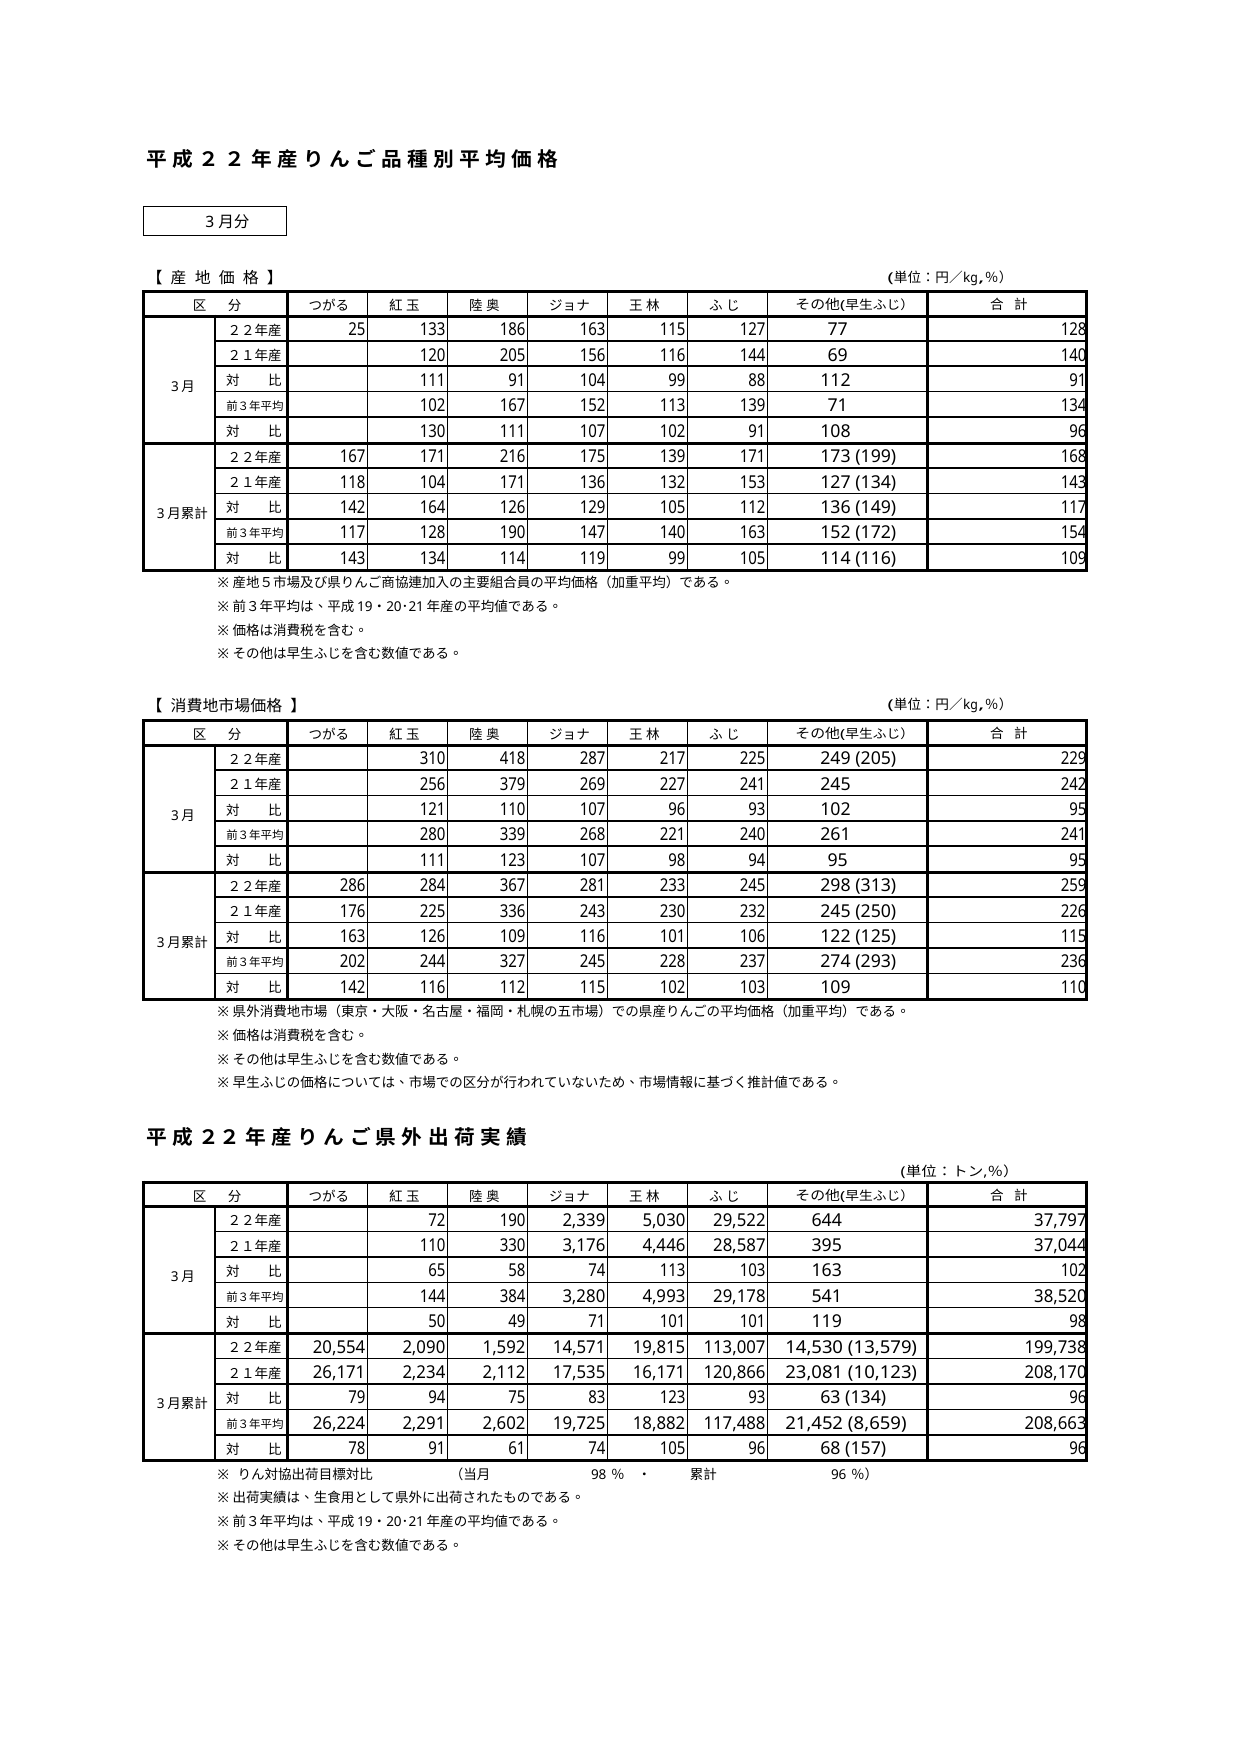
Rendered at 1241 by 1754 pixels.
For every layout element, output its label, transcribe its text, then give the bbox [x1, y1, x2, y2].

table_cell 136 (149) [768, 494, 926, 518]
table_cell 112 [768, 367, 926, 391]
text ※ 価格は消費税を含む。 [217, 621, 1138, 639]
table_cell 233 [608, 874, 687, 896]
table_cell 117 [289, 520, 367, 543]
table_cell 120,866 [688, 1359, 767, 1383]
table_header 王 林 [608, 293, 687, 314]
table_cell 98 [608, 847, 687, 871]
table_cell 122 (125) [768, 923, 926, 947]
table_cell 142 [289, 494, 367, 518]
table_cell 243 [528, 898, 607, 922]
table_cell [289, 747, 367, 769]
table_cell 116 [608, 342, 687, 365]
table_header 紅 玉 [368, 722, 447, 743]
table_cell 95 [929, 796, 1085, 820]
table_cell 240 [688, 822, 767, 845]
table_cell ２１年産 [216, 342, 286, 365]
table_cell 119 [768, 1308, 926, 1332]
table_cell 136 [528, 469, 607, 492]
table_cell 14,530 (13,579) [768, 1335, 926, 1358]
table_cell 164 [368, 494, 447, 518]
table_cell 前３年平均 [216, 1283, 286, 1307]
table_cell 230 [608, 898, 687, 922]
table_cell 237 [688, 949, 767, 972]
table_cell 102 [608, 974, 687, 998]
table_cell [289, 847, 367, 871]
table_cell ２２年産 [216, 318, 286, 340]
table_cell ２１年産 [216, 469, 286, 492]
table_cell 対 比 [216, 494, 286, 518]
table_cell 117 [929, 494, 1085, 518]
table_header ジョナ [528, 1184, 607, 1205]
table_cell [289, 1283, 367, 1307]
table_cell 95 [768, 847, 926, 871]
table_header つがる [289, 1184, 367, 1205]
text ※ その他は早生ふじを含む数値である。 [217, 644, 1138, 663]
table_header 合 計 [929, 1184, 1085, 1205]
table_cell 107 [528, 796, 607, 820]
table_cell 115 [929, 923, 1085, 947]
table_cell 102 [608, 418, 687, 442]
table_cell 前３年平均 [216, 822, 286, 845]
text 平 成 ２ ２ 年 産 り ん ご 品 種 別 平 均 価 格 [146, 146, 1138, 173]
table_cell 94 [688, 847, 767, 871]
table_cell 330 [448, 1232, 527, 1256]
table_cell 202 [289, 949, 367, 972]
text (単位：トン,％） [900, 1162, 1138, 1181]
table_cell 96 [688, 1436, 767, 1459]
table_cell 152 (172) [768, 520, 926, 543]
table_cell 384 [448, 1283, 527, 1307]
table_header 陸 奥 [448, 293, 527, 314]
table_cell 118 [289, 469, 367, 492]
table_cell 644 [768, 1208, 926, 1231]
table_cell 37,044 [929, 1232, 1085, 1256]
table_cell 229 [929, 747, 1085, 769]
table_cell 112 [448, 974, 527, 998]
table_cell [289, 1232, 367, 1256]
table_cell [289, 1258, 367, 1281]
table_cell 対 比 [216, 847, 286, 871]
table_cell 130 [368, 418, 447, 442]
table_cell 88 [688, 367, 767, 391]
table_cell 103 [688, 1258, 767, 1281]
table_cell 259 [929, 874, 1085, 896]
table_cell 134 [368, 545, 447, 569]
table_cell 129 [528, 494, 607, 518]
table_cell 3月 [145, 747, 214, 871]
text ※ 出荷実績は、生食用として県外に出荷されたものである。 [217, 1488, 1138, 1507]
table_cell 61 [448, 1436, 527, 1459]
table_cell 99 [608, 367, 687, 391]
table_cell 113 [608, 1258, 687, 1281]
table_cell 96 [929, 418, 1085, 442]
table_cell 245 [768, 771, 926, 794]
table_cell 339 [448, 822, 527, 845]
table_cell 113,007 [688, 1335, 767, 1358]
table_cell 133 [368, 318, 447, 340]
table_header 区 分 [145, 1184, 286, 1205]
table_cell 199,738 [929, 1335, 1085, 1358]
table_cell 171 [448, 469, 527, 492]
table_cell 3月 [145, 318, 214, 442]
table_cell 186 [448, 318, 527, 340]
table_cell 50 [368, 1308, 447, 1332]
table_header つがる [289, 722, 367, 743]
table_cell 104 [368, 469, 447, 492]
table_header ジョナ [528, 722, 607, 743]
table_header 区 分 [145, 722, 286, 743]
table_cell 113 [608, 392, 687, 416]
table_cell 144 [688, 342, 767, 365]
table_cell 298 (313) [768, 874, 926, 896]
table_cell 173 (199) [768, 445, 926, 467]
table_cell 対 比 [216, 1385, 286, 1408]
table_cell 3,176 [528, 1232, 607, 1256]
table_cell 163 [289, 923, 367, 947]
table_cell 244 [368, 949, 447, 972]
table_cell 74 [528, 1258, 607, 1281]
table_cell [289, 822, 367, 845]
table_cell 116 [528, 923, 607, 947]
table_cell 144 [368, 1283, 447, 1307]
table_cell 110 [448, 796, 527, 820]
table_cell 110 [368, 1232, 447, 1256]
table_cell 前３年平均 [216, 949, 286, 972]
table_cell 101 [608, 1308, 687, 1332]
table_cell [289, 342, 367, 365]
table_cell [289, 1208, 367, 1231]
table_cell ２１年産 [216, 898, 286, 922]
table_cell 91 [688, 418, 767, 442]
table_cell 109 [768, 974, 926, 998]
table_cell 16,171 [608, 1359, 687, 1383]
table_cell 168 [929, 445, 1085, 467]
table_cell 245 [688, 874, 767, 896]
table_header 区 分 [145, 293, 286, 314]
table_cell 143 [929, 469, 1085, 492]
table_cell 249 (205) [768, 747, 926, 769]
table_cell 3,280 [528, 1283, 607, 1307]
table_cell 107 [528, 847, 607, 871]
table_header 陸 奥 [448, 1184, 527, 1205]
table_cell 94 [368, 1385, 447, 1408]
table_cell 379 [448, 771, 527, 794]
table_cell 37,797 [929, 1208, 1085, 1231]
table_cell 541 [768, 1283, 926, 1307]
table_cell 226 [929, 898, 1085, 922]
table_header ジョナ [528, 293, 607, 314]
table_cell ２１年産 [216, 1232, 286, 1256]
table_cell 395 [768, 1232, 926, 1256]
table_cell 126 [448, 494, 527, 518]
table_cell 106 [688, 923, 767, 947]
table_cell 2,339 [528, 1208, 607, 1231]
table_cell 2,602 [448, 1410, 527, 1434]
table_cell 104 [528, 367, 607, 391]
table_cell 19,725 [528, 1410, 607, 1434]
table_cell 25 [289, 318, 367, 340]
text ※ 早生ふじの価格については、市場での区分が行われていないため、市場情報に基づく推計値である。 [217, 1073, 1138, 1092]
table_cell 109 [448, 923, 527, 947]
table_header 合 計 [929, 722, 1085, 743]
table_cell 19,815 [608, 1335, 687, 1358]
table_cell 17,535 [528, 1359, 607, 1383]
table_header ふ じ [688, 293, 767, 314]
text ※ 前３年平均は、平成19・20･21年産の平均値である。 [217, 597, 1138, 615]
table_cell 245 (250) [768, 898, 926, 922]
table_cell 91 [448, 367, 527, 391]
table_cell 65 [368, 1258, 447, 1281]
table_cell 336 [448, 898, 527, 922]
table_cell 163 [768, 1258, 926, 1281]
table_cell [289, 796, 367, 820]
table_cell 26,171 [289, 1359, 367, 1383]
table_cell 83 [528, 1385, 607, 1408]
table_header その他(早生ふじ） [768, 1184, 926, 1205]
table_cell 74 [528, 1436, 607, 1459]
table_cell ２１年産 [216, 771, 286, 794]
table_cell 280 [368, 822, 447, 845]
table_cell 128 [368, 520, 447, 543]
table_cell 190 [448, 1208, 527, 1231]
table_cell [289, 1308, 367, 1332]
text 【 消費地市場価格 】 (単位：円／kg,％） [71, 694, 1088, 716]
table_cell 123 [448, 847, 527, 871]
table_cell 105 [608, 494, 687, 518]
table_cell 225 [688, 747, 767, 769]
table_cell ２２年産 [216, 1335, 286, 1358]
table_cell 93 [688, 1385, 767, 1408]
table_cell 26,224 [289, 1410, 367, 1434]
table_cell 245 [528, 949, 607, 972]
table_cell 101 [688, 1308, 767, 1332]
table_header ふ じ [688, 1184, 767, 1205]
table_cell 63 (134) [768, 1385, 926, 1408]
table_cell [289, 771, 367, 794]
table_header ふ じ [688, 722, 767, 743]
table_cell 79 [289, 1385, 367, 1408]
table_cell 225 [368, 898, 447, 922]
table_cell 190 [448, 520, 527, 543]
table_cell 140 [608, 520, 687, 543]
table_cell 120 [368, 342, 447, 365]
table_cell [289, 367, 367, 391]
table_cell 228 [608, 949, 687, 972]
table_cell 117,488 [688, 1410, 767, 1434]
table_cell 139 [608, 445, 687, 467]
table_cell 4,993 [608, 1283, 687, 1307]
table_cell 171 [368, 445, 447, 467]
table_cell ２２年産 [216, 445, 286, 467]
table_cell 232 [688, 898, 767, 922]
table_cell 49 [448, 1308, 527, 1332]
table_cell 114 [448, 545, 527, 569]
table_cell 98 [929, 1308, 1085, 1332]
table_cell 163 [528, 318, 607, 340]
table_cell 5,030 [608, 1208, 687, 1231]
table_cell 112 [688, 494, 767, 518]
table_header 王 林 [608, 1184, 687, 1205]
text ※ その他は早生ふじを含む数値である。 [217, 1050, 1138, 1068]
table_cell 75 [448, 1385, 527, 1408]
table_cell 115 [528, 974, 607, 998]
table_cell 38,520 [929, 1283, 1085, 1307]
table_cell 127 [688, 318, 767, 340]
table_cell 107 [528, 418, 607, 442]
table_cell 176 [289, 898, 367, 922]
table_cell 68 (157) [768, 1436, 926, 1459]
table_cell 111 [448, 418, 527, 442]
table_cell 121 [368, 796, 447, 820]
table_cell 208,663 [929, 1410, 1085, 1434]
table_cell 2,234 [368, 1359, 447, 1383]
table_cell 102 [929, 1258, 1085, 1281]
table_cell 対 比 [216, 418, 286, 442]
table_cell 242 [929, 771, 1085, 794]
table_cell 29,522 [688, 1208, 767, 1231]
text ※ 価格は消費税を含む。 [217, 1026, 1138, 1044]
table_cell 132 [608, 469, 687, 492]
table_cell 72 [368, 1208, 447, 1231]
table_cell 71 [528, 1308, 607, 1332]
table_header その他(早生ふじ） [768, 293, 926, 314]
text ※ その他は早生ふじを含む数値である。 [217, 1536, 1138, 1554]
table_cell 102 [768, 796, 926, 820]
table_cell 対 比 [216, 1258, 286, 1281]
table_cell 108 [768, 418, 926, 442]
table_cell 139 [688, 392, 767, 416]
table_cell 対 比 [216, 1436, 286, 1459]
table_cell 105 [688, 545, 767, 569]
table_cell 105 [608, 1436, 687, 1459]
table_header つがる [289, 293, 367, 314]
table_cell ２２年産 [216, 874, 286, 896]
table_cell 4,446 [608, 1232, 687, 1256]
table_cell 102 [368, 392, 447, 416]
table_cell 418 [448, 747, 527, 769]
table_cell 281 [528, 874, 607, 896]
table_cell 77 [768, 318, 926, 340]
table_cell 28,587 [688, 1232, 767, 1256]
table_cell 256 [368, 771, 447, 794]
table_cell 対 比 [216, 923, 286, 947]
table_cell 152 [528, 392, 607, 416]
table_cell [289, 392, 367, 416]
table_cell 対 比 [216, 974, 286, 998]
table_cell 2,112 [448, 1359, 527, 1383]
table_cell 134 [929, 392, 1085, 416]
table_cell 175 [528, 445, 607, 467]
table_cell 274 (293) [768, 949, 926, 972]
table_cell 142 [289, 974, 367, 998]
table_cell 126 [368, 923, 447, 947]
table_cell 78 [289, 1436, 367, 1459]
table_cell 167 [289, 445, 367, 467]
text 【 産 地 価 格 】 (単位：円／kg,％） [71, 267, 1088, 288]
table_cell 23,081 (10,123) [768, 1359, 926, 1383]
table_cell 3月累計 [145, 445, 214, 569]
table_cell 95 [929, 847, 1085, 871]
text ※ りん対協出荷目標対比 （当月 98 ％ ・ 累計 96 ％） [217, 1465, 1138, 1483]
table_cell 114 (116) [768, 545, 926, 569]
table_cell 286 [289, 874, 367, 896]
table_cell 91 [368, 1436, 447, 1459]
table_cell 147 [528, 520, 607, 543]
table_cell 18,882 [608, 1410, 687, 1434]
table_header 王 林 [608, 722, 687, 743]
table_cell 153 [688, 469, 767, 492]
table_header その他(早生ふじ） [768, 722, 926, 743]
table_cell ２１年産 [216, 1359, 286, 1383]
table_cell 20,554 [289, 1335, 367, 1358]
table_cell 110 [929, 974, 1085, 998]
table_cell 21,452 (8,659) [768, 1410, 926, 1434]
table_cell 143 [289, 545, 367, 569]
table_cell 208,170 [929, 1359, 1085, 1383]
table_cell 前３年平均 [216, 1410, 286, 1434]
table_cell 156 [528, 342, 607, 365]
table_cell 205 [448, 342, 527, 365]
table_cell 116 [368, 974, 447, 998]
table_cell 101 [608, 923, 687, 947]
table_cell 287 [528, 747, 607, 769]
table_cell 91 [929, 367, 1085, 391]
table_cell 対 比 [216, 545, 286, 569]
table_cell 3月累計 [145, 874, 214, 998]
table_cell 111 [368, 847, 447, 871]
table_cell 69 [768, 342, 926, 365]
table_cell 96 [929, 1385, 1085, 1408]
table_header 陸 奥 [448, 722, 527, 743]
table_cell 対 比 [216, 796, 286, 820]
table_cell 111 [368, 367, 447, 391]
table_cell 前３年平均 [216, 520, 286, 543]
table_cell 268 [528, 822, 607, 845]
table_cell 128 [929, 318, 1085, 340]
table_cell 29,178 [688, 1283, 767, 1307]
table_cell 216 [448, 445, 527, 467]
table_cell 1,592 [448, 1335, 527, 1358]
table_cell 96 [608, 796, 687, 820]
table_cell 163 [688, 520, 767, 543]
table_cell 327 [448, 949, 527, 972]
text ※ 前３年平均は、平成19・20･21年産の平均値である。 [217, 1512, 1138, 1530]
table_cell [289, 418, 367, 442]
table_cell 103 [688, 974, 767, 998]
text 平 成 ２２ 年 産 り ん ご 県 外 出 荷 実 績 [146, 1123, 598, 1150]
table_cell 2,291 [368, 1410, 447, 1434]
table_cell 367 [448, 874, 527, 896]
table_cell 115 [608, 318, 687, 340]
table_cell 対 比 [216, 1308, 286, 1332]
table_cell 221 [608, 822, 687, 845]
table_cell 269 [528, 771, 607, 794]
table_cell 2,090 [368, 1335, 447, 1358]
table_cell 前３年平均 [216, 392, 286, 416]
text ※ 県外消費地市場（東京・大阪・名古屋・福岡・札幌の五市場）での県産りんごの平均価格（加重平均）である。 [217, 1002, 1138, 1021]
table_cell 対 比 [216, 367, 286, 391]
table_cell 217 [608, 747, 687, 769]
table_cell 109 [929, 545, 1085, 569]
table_cell 227 [608, 771, 687, 794]
table_cell 236 [929, 949, 1085, 972]
table_cell ２２年産 [216, 1208, 286, 1231]
table_header 紅 玉 [368, 1184, 447, 1205]
table_cell 241 [929, 822, 1085, 845]
table_cell 167 [448, 392, 527, 416]
table_cell 14,571 [528, 1335, 607, 1358]
table_cell 171 [688, 445, 767, 467]
table_cell 71 [768, 392, 926, 416]
text ※ 産地５市場及び県りんご商協連加入の主要組合員の平均価格（加重平均）である。 [217, 573, 1138, 591]
table_cell 119 [528, 545, 607, 569]
table_cell ２２年産 [216, 747, 286, 769]
table_cell 310 [368, 747, 447, 769]
table_cell 241 [688, 771, 767, 794]
table_cell 284 [368, 874, 447, 896]
table_cell 127 (134) [768, 469, 926, 492]
table_cell 58 [448, 1258, 527, 1281]
table_cell 261 [768, 822, 926, 845]
table_cell 96 [929, 1436, 1085, 1459]
table_header 合 計 [929, 293, 1085, 314]
table_cell 3月累計 [145, 1335, 214, 1459]
table_cell 140 [929, 342, 1085, 365]
table_cell 3月 [145, 1208, 214, 1332]
table_cell 123 [608, 1385, 687, 1408]
table_cell 154 [929, 520, 1085, 543]
table_cell 99 [608, 545, 687, 569]
table_cell 93 [688, 796, 767, 820]
table_header 紅 玉 [368, 293, 447, 314]
